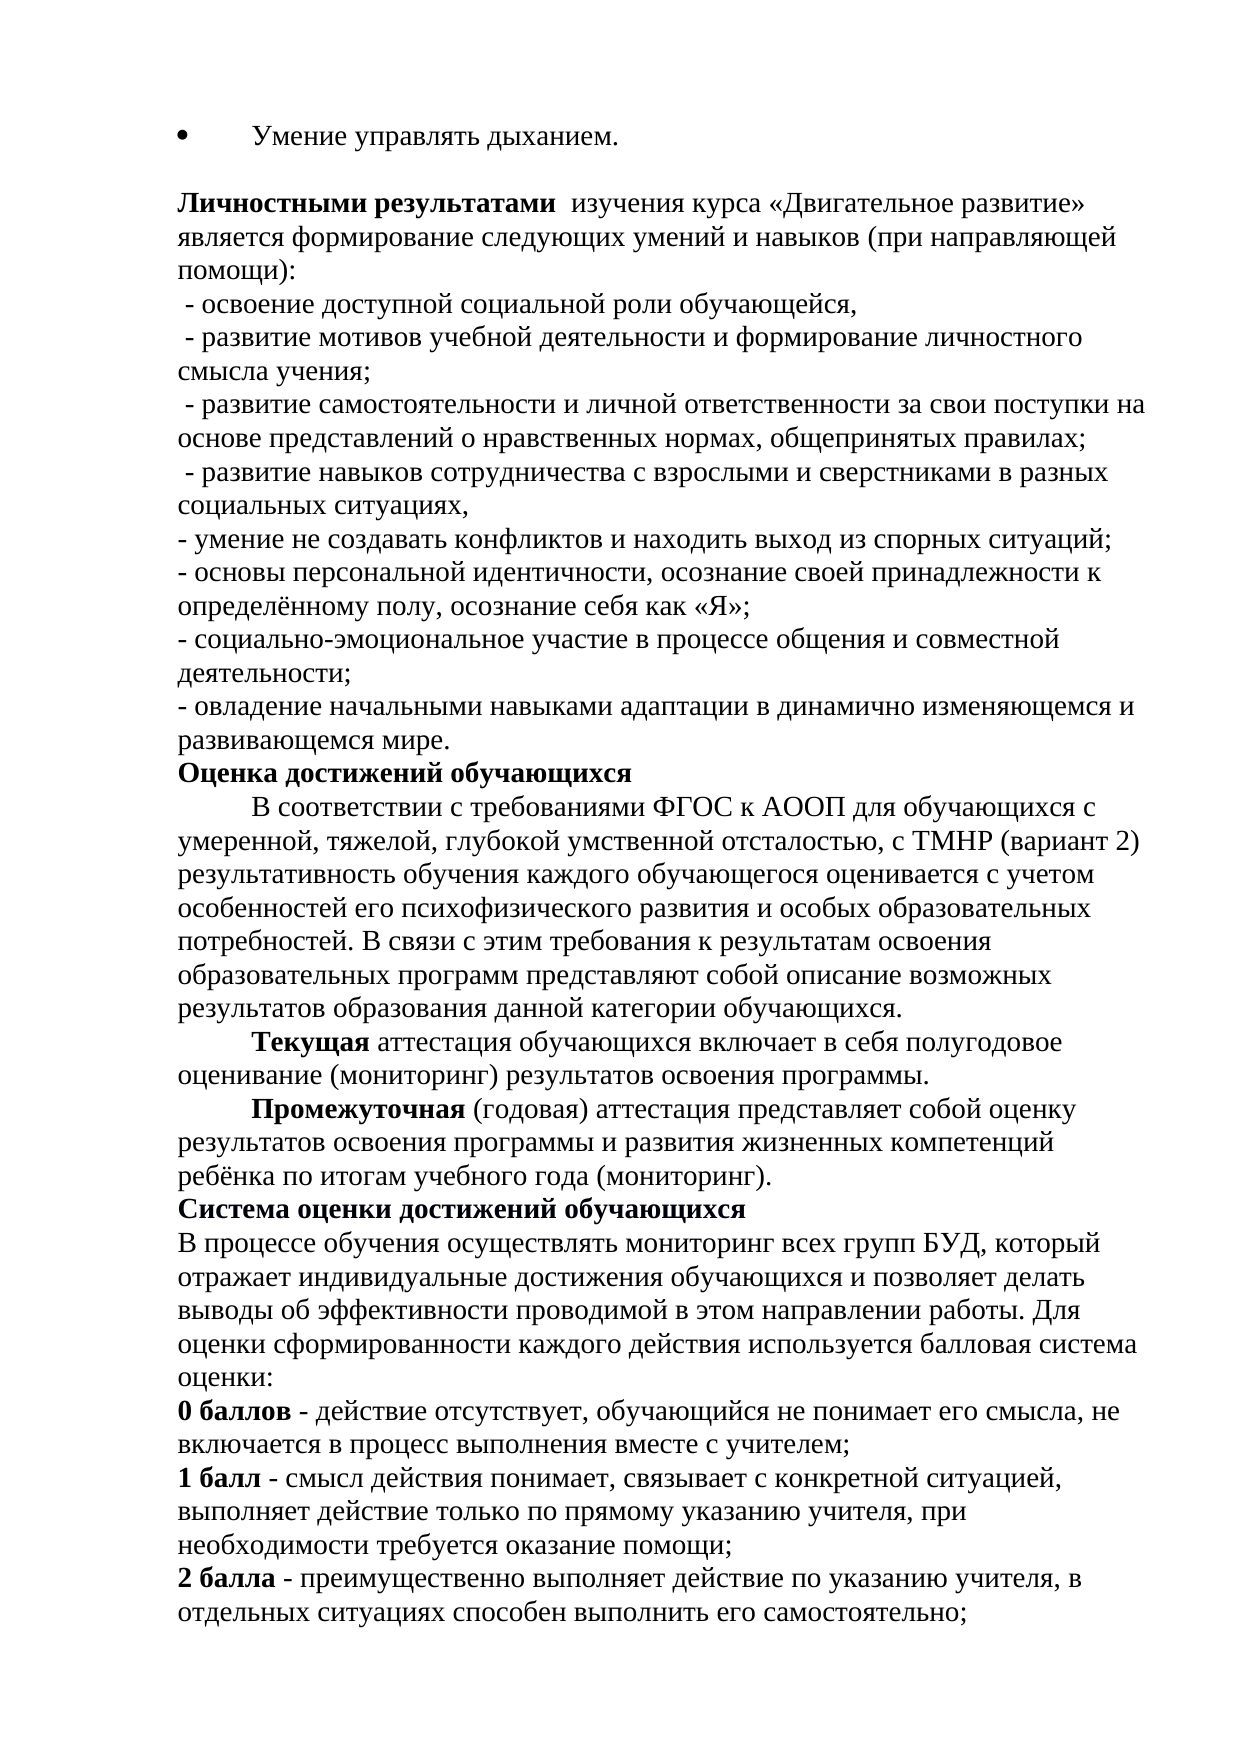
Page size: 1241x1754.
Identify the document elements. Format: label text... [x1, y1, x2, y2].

text Личностными результатами изучения курса «Двигательное развитие» является формирование следующих умений и навыков (при направляющей помощи): [177, 185, 1152, 286]
text Промежуточная (годовая) аттестация представляет собой оценку результатов освоения программы и развития жизненных компетенций ребёнка по итогам учебного года (мониторинг). [177, 1091, 1152, 1192]
text В соответствии с требованиями ФГОС к АООП для обучающихся с умеренной, тяжелой, глубокой умственной отсталостью, с ТМНР (вариант 2) результативность обучения каждого обучающегося оценивается с учетом особенностей его психофизического развития и особых образовательных потребностей. В связи с этим требования к результатам освоения образовательных программ представляют собой описание возможных результатов образования данной категории обучающихся. [177, 789, 1152, 1024]
list Оценка достижений обучающихся [177, 756, 1152, 789]
text - освоение доступной социальной роли обучающейся, [177, 286, 1152, 319]
list Умение управлять дыханием. [177, 118, 1152, 152]
text В процессе обучения осуществлять мониторинг всех групп БУД, который отражает индивидуальные достижения обучающихся и позволяет делать выводы об эффективности проводимой в этом направлении работы. Для оценки сформированности каждого действия используется балловая система оценки: [177, 1225, 1152, 1393]
text 1 балл - смысл действия понимает, связывает с конкретной ситуацией, выполняет действие только по прямому указанию учителя, при необходимости требуется оказание помощи; [177, 1460, 1152, 1561]
text - развитие мотивов учебной деятельности и формирование личностного смысла учения; - развитие самостоятельности и личной ответственности за свои поступки на основе представлений о нравственных нормах, общепринятых правилах; - развитие навыков сотрудничества с взрослыми и сверстниками в разных социальных ситуациях, [177, 319, 1152, 521]
list - умение не создавать конфликтов и находить выход из спорных ситуаций; - основы персональной идентичности, осознание своей принадлежности к определённому полу, осознание себя как «Я»; - социально-эмоциональное участие в процессе общения и совместной деятельности; - овладение начальными навыками адаптации в динамично изменяющемся и развивающемся мире. [177, 521, 1152, 756]
text 0 баллов - действие отсутствует, обучающийся не понимает его смысла, не включается в процесс выполнения вместе с учителем; [177, 1393, 1152, 1460]
text 2 балла - преимущественно выполняет действие по указанию учителя, в отдельных ситуациях способен выполнить его самостоятельно; [177, 1561, 1152, 1628]
text Текущая аттестация обучающихся включает в себя полугодовое оценивание (мониторинг) результатов освоения программы. [177, 1024, 1152, 1091]
text Система оценки достижений обучающихся [177, 1192, 1152, 1225]
